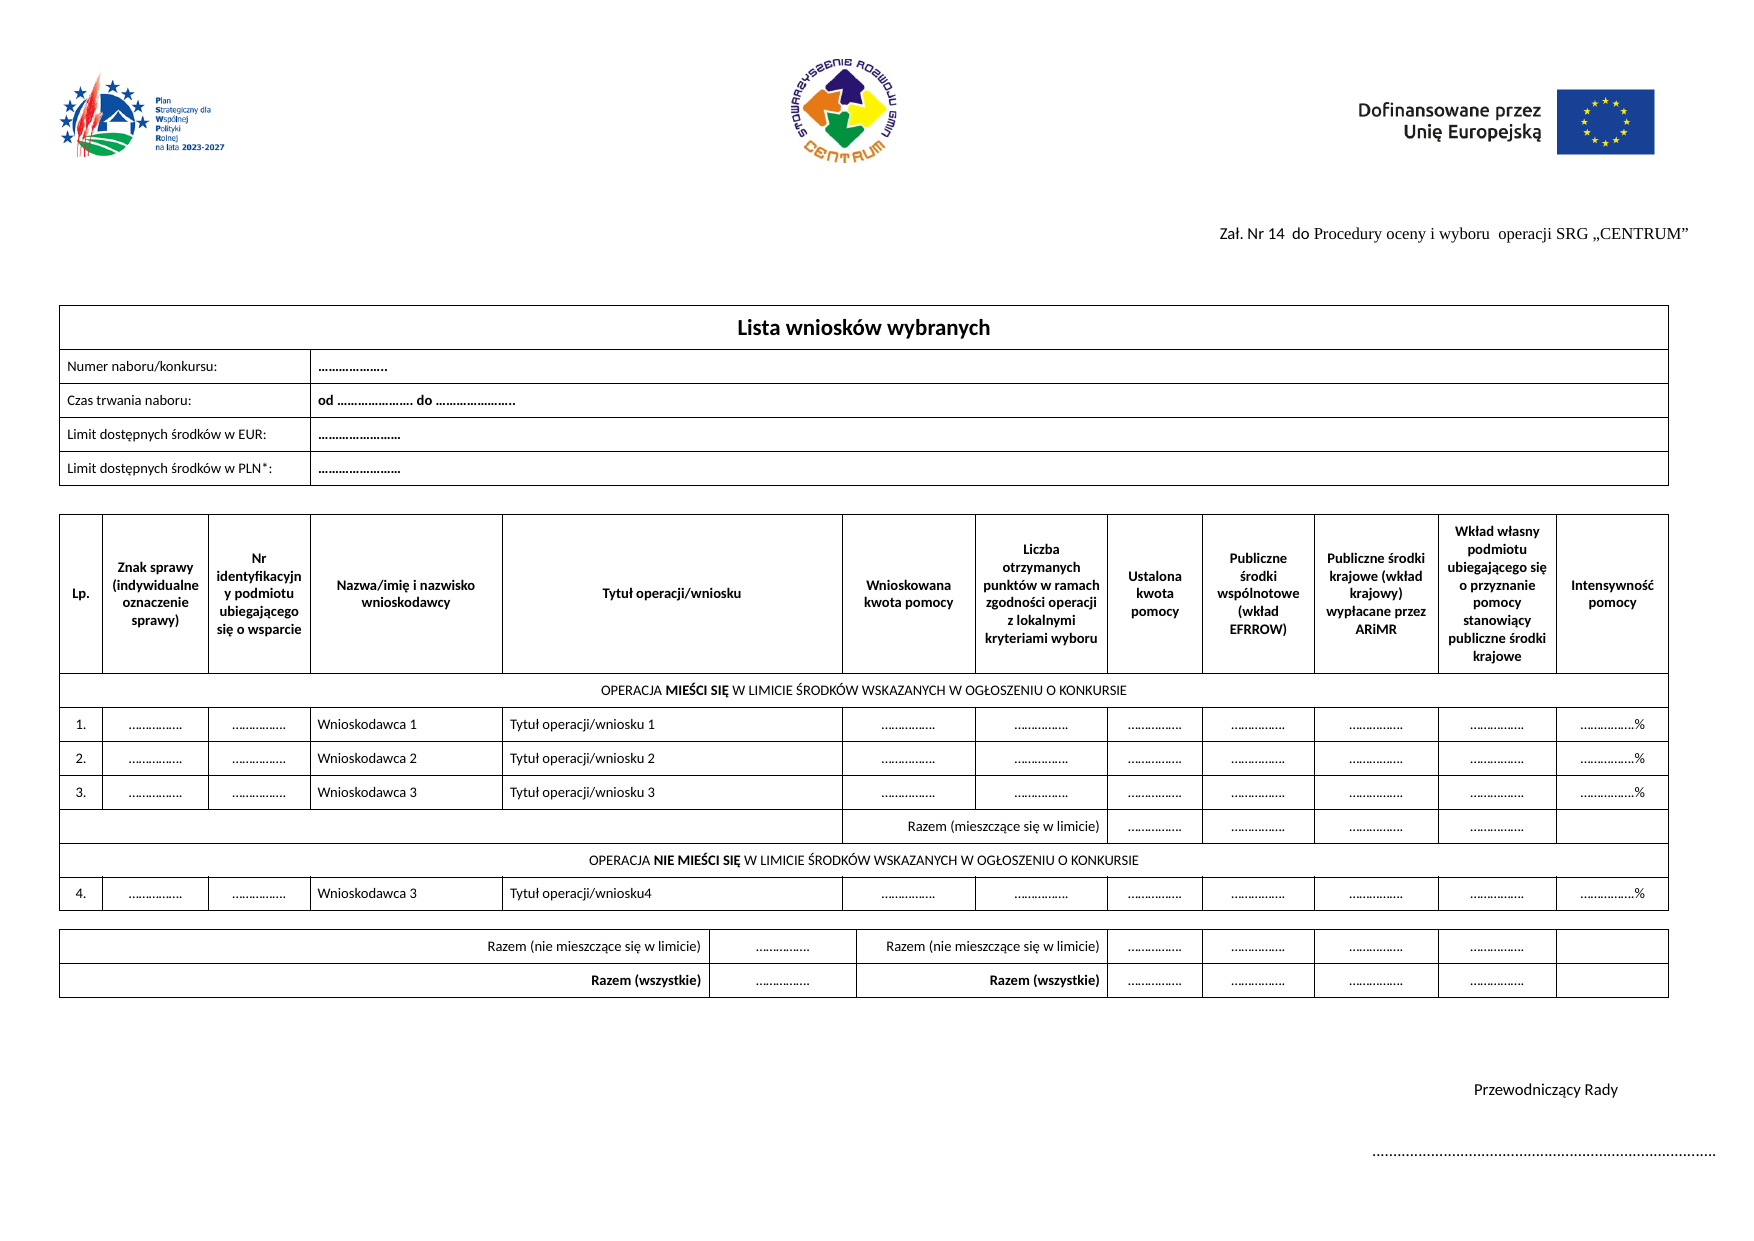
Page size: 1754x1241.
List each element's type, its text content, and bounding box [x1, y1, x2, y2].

table_cell ……………. [976, 878, 1107, 910]
table_cell ……………. [103, 708, 208, 741]
table_cell Limit dostępnych środków w EUR: [60, 418, 310, 451]
table_cell ……………. [710, 964, 856, 997]
table_cell ……………. [1315, 742, 1438, 774]
table_cell ……………. [209, 776, 310, 808]
table_cell ……………. [103, 776, 208, 808]
table_header Ustalona kwota pomocy [1108, 515, 1202, 673]
table_header ……………. [710, 930, 856, 963]
table_header Nr identyfikacyjny podmiotu ubiegającego się o wsparcie [209, 515, 310, 673]
table_header Znak sprawy (indywidualne oznaczenie sprawy) [103, 515, 208, 673]
table_header ……………. [1439, 930, 1556, 963]
table_cell ……………. [1315, 776, 1438, 808]
table_cell Tytuł operacji/wniosku4 [503, 878, 842, 910]
table_cell Razem (wszystkie) [60, 964, 709, 997]
table_cell ……………. [976, 776, 1107, 808]
table_cell ……………. [1439, 776, 1556, 808]
text Zał. Nr 14 do Procedury oceny i wyboru operacji SRG „CENTRUM” [1146, 223, 1716, 244]
table_cell ……………. [209, 878, 310, 910]
table_cell ……………. [209, 742, 310, 774]
table_cell [1557, 810, 1668, 842]
table_cell …………………… [311, 452, 1668, 485]
table_cell 4. [60, 878, 102, 910]
table_cell ……………. [1108, 742, 1202, 774]
table_cell ……………. [1315, 708, 1438, 741]
table_header Tytuł operacji/wniosku [503, 515, 842, 673]
table_cell ……………. [843, 742, 975, 774]
table_cell ……………. [1108, 810, 1202, 842]
table_cell ……………. [843, 708, 975, 741]
table_header ……………. [1203, 930, 1314, 963]
table_cell ……………. [1315, 964, 1438, 997]
table_cell 1. [60, 708, 102, 741]
table_cell Wnioskodawca 3 [311, 878, 502, 910]
table_cell …………….% [1557, 878, 1668, 910]
table_cell …………….% [1557, 742, 1668, 774]
table_cell Limit dostępnych środków w PLN*: [60, 452, 310, 485]
table_cell ……………. [1203, 810, 1314, 842]
table_header Liczba otrzymanych punktów w ramach zgodności operacji z lokalnymi kryteriami wyboru [976, 515, 1107, 673]
text .................................................................................. [38, 1141, 1716, 1161]
table_cell ……………. [103, 742, 208, 774]
table_cell ……………. [976, 708, 1107, 741]
table_cell ……………. [1315, 810, 1438, 842]
table_cell Numer naboru/konkursu: [60, 350, 310, 383]
table_cell ……………….. [311, 350, 1668, 383]
table_cell Wnioskodawca 2 [311, 742, 502, 774]
table_header Wkład własny podmiotu ubiegającego się o przyznanie pomocy stanowiący publiczne środki krajowe [1439, 515, 1556, 673]
table_cell OPERACJA MIEŚCI SIĘ W LIMICIE ŚRODKÓW WSKAZANYCH W OGŁOSZENIU O KONKURSIE [60, 674, 1668, 707]
table_cell ……………. [1203, 742, 1314, 774]
table_cell ……………. [1203, 776, 1314, 808]
table_header Wnioskowana kwota pomocy [843, 515, 975, 673]
table_cell ……………. [1439, 810, 1556, 842]
table_cell od …………………. do ………………….. [311, 384, 1668, 417]
table_cell …………………… [311, 418, 1668, 451]
table_cell ……………. [843, 878, 975, 910]
table_cell ……………. [1439, 878, 1556, 910]
table_header Nazwa/imię i nazwisko wnioskodawcy [311, 515, 502, 673]
table_cell [1557, 964, 1668, 997]
table_cell ……………. [843, 776, 975, 808]
table_cell ……………. [1439, 964, 1556, 997]
table_header Lista wniosków wybranych [60, 306, 1668, 349]
table_cell Wnioskodawca 3 [311, 776, 502, 808]
table_cell Tytuł operacji/wniosku 2 [503, 742, 842, 774]
table_cell ……………. [1203, 878, 1314, 910]
table_cell ……………. [1108, 708, 1202, 741]
table_header [1557, 930, 1668, 963]
table_cell ……………. [1108, 776, 1202, 808]
table_cell 2. [60, 742, 102, 774]
table_header Razem (nie mieszczące się w limicie) [60, 930, 709, 963]
table_cell Tytuł operacji/wniosku 1 [503, 708, 842, 741]
table_cell OPERACJA NIE MIEŚCI SIĘ W LIMICIE ŚRODKÓW WSKAZANYCH W OGŁOSZENIU O KONKURSIE [60, 844, 1668, 876]
table_cell 3. [60, 776, 102, 808]
table_cell …………….% [1557, 776, 1668, 808]
table_cell Wnioskodawca 1 [311, 708, 502, 741]
table_header Razem (nie mieszczące się w limicie) [857, 930, 1107, 963]
table_cell ……………. [1439, 742, 1556, 774]
table_cell Tytuł operacji/wniosku 3 [503, 776, 842, 808]
table_cell Razem (wszystkie) [857, 964, 1107, 997]
table_header ……………. [1108, 930, 1202, 963]
table_cell ……………. [1108, 878, 1202, 910]
table_header Lp. [60, 515, 102, 673]
table_cell ……………. [209, 708, 310, 741]
table_header Publiczne środki krajowe (wkład krajowy) wypłacane przez ARiMR [1315, 515, 1438, 673]
table_header ……………. [1315, 930, 1438, 963]
table_cell ……………. [976, 742, 1107, 774]
table_cell …………….% [1557, 708, 1668, 741]
table_header Intensywność pomocy [1557, 515, 1668, 673]
table_cell [60, 810, 842, 842]
table_cell ……………. [1315, 878, 1438, 910]
table_cell ……………. [1203, 708, 1314, 741]
table_header Publiczne środki wspólnotowe (wkład EFRROW) [1203, 515, 1314, 673]
table_cell ……………. [103, 878, 208, 910]
text Przewodniczący Rady [38, 1079, 1618, 1100]
picture [791, 59, 897, 163]
table_cell ……………. [1108, 964, 1202, 997]
table_cell Razem (mieszczące się w limicie) [843, 810, 1107, 842]
table_cell ……………. [1203, 964, 1314, 997]
table_cell Czas trwania naboru: [60, 384, 310, 417]
table_cell ……………. [1439, 708, 1556, 741]
